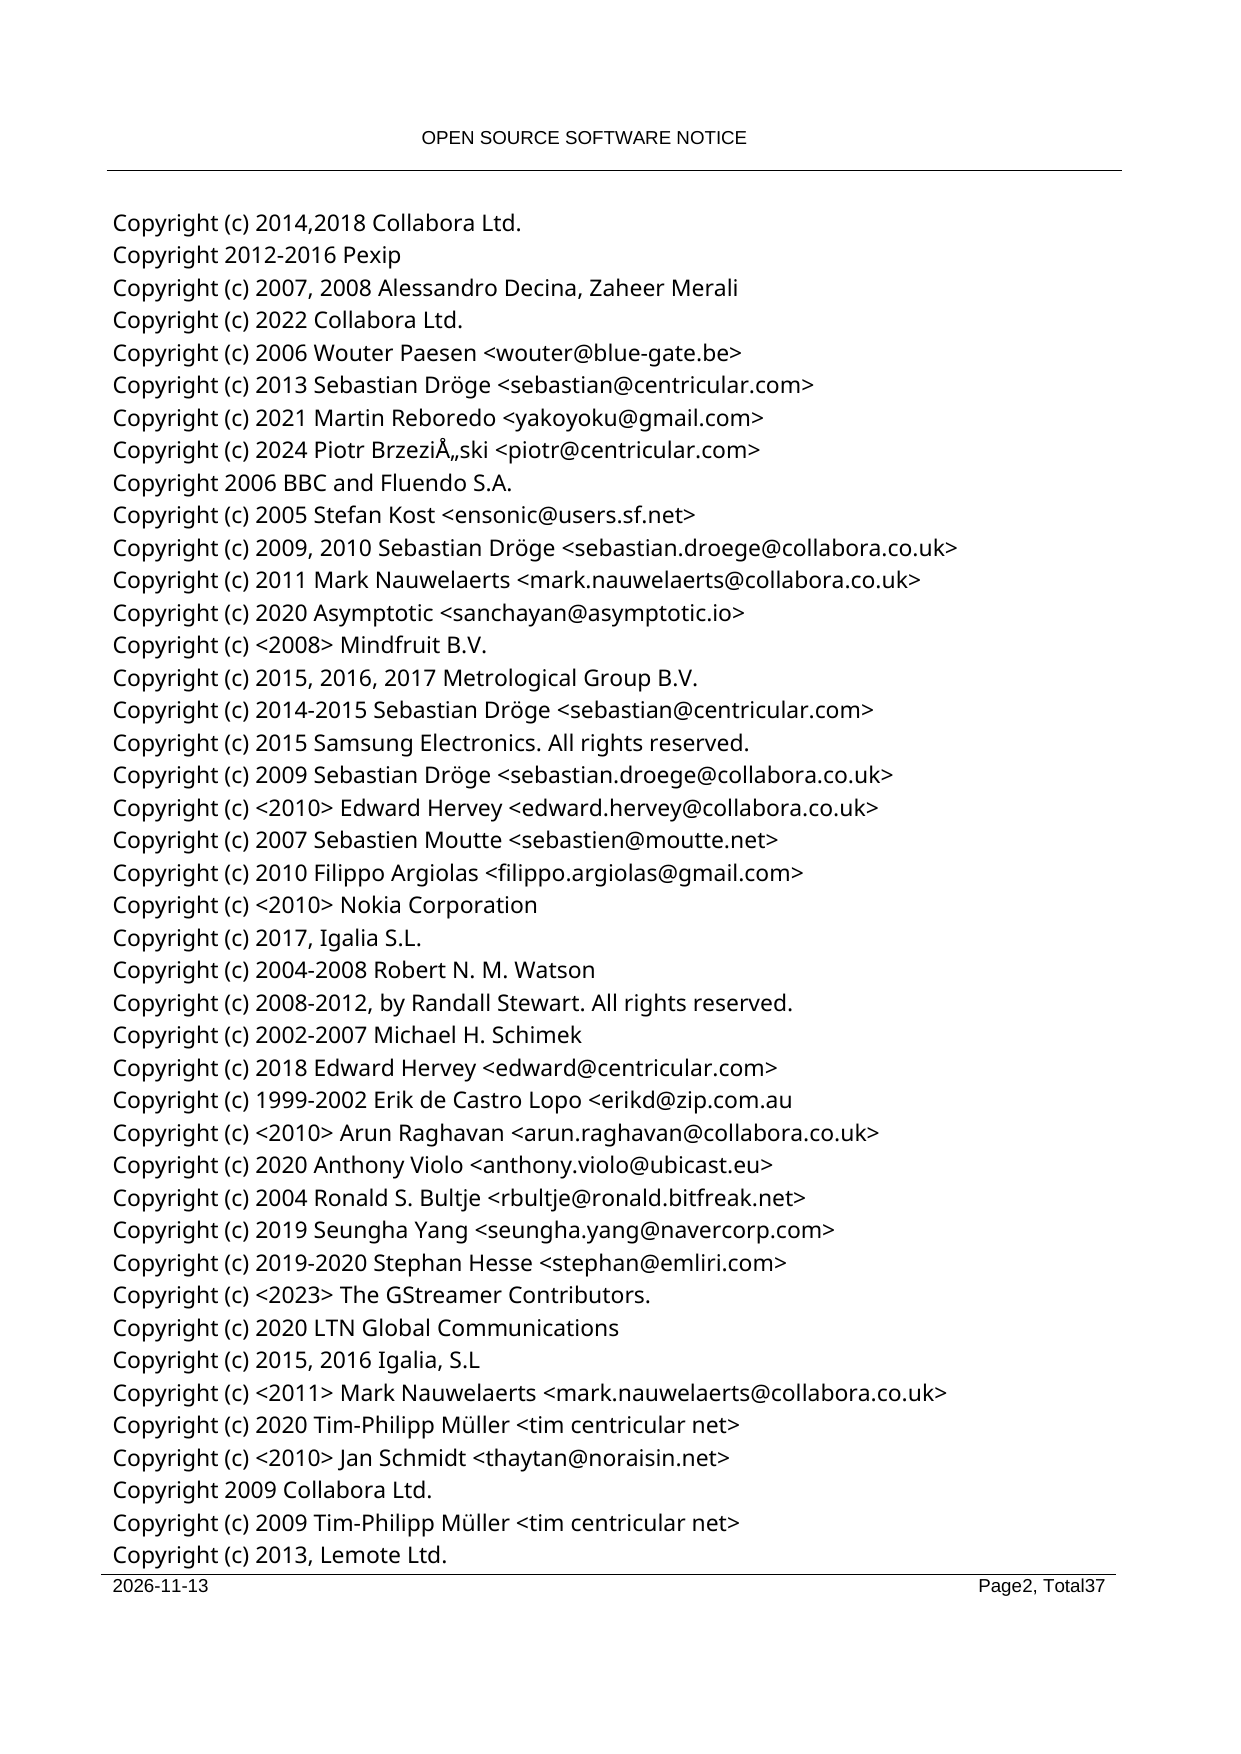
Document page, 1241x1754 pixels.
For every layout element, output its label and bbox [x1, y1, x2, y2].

text [112, 206, 1128, 1571]
